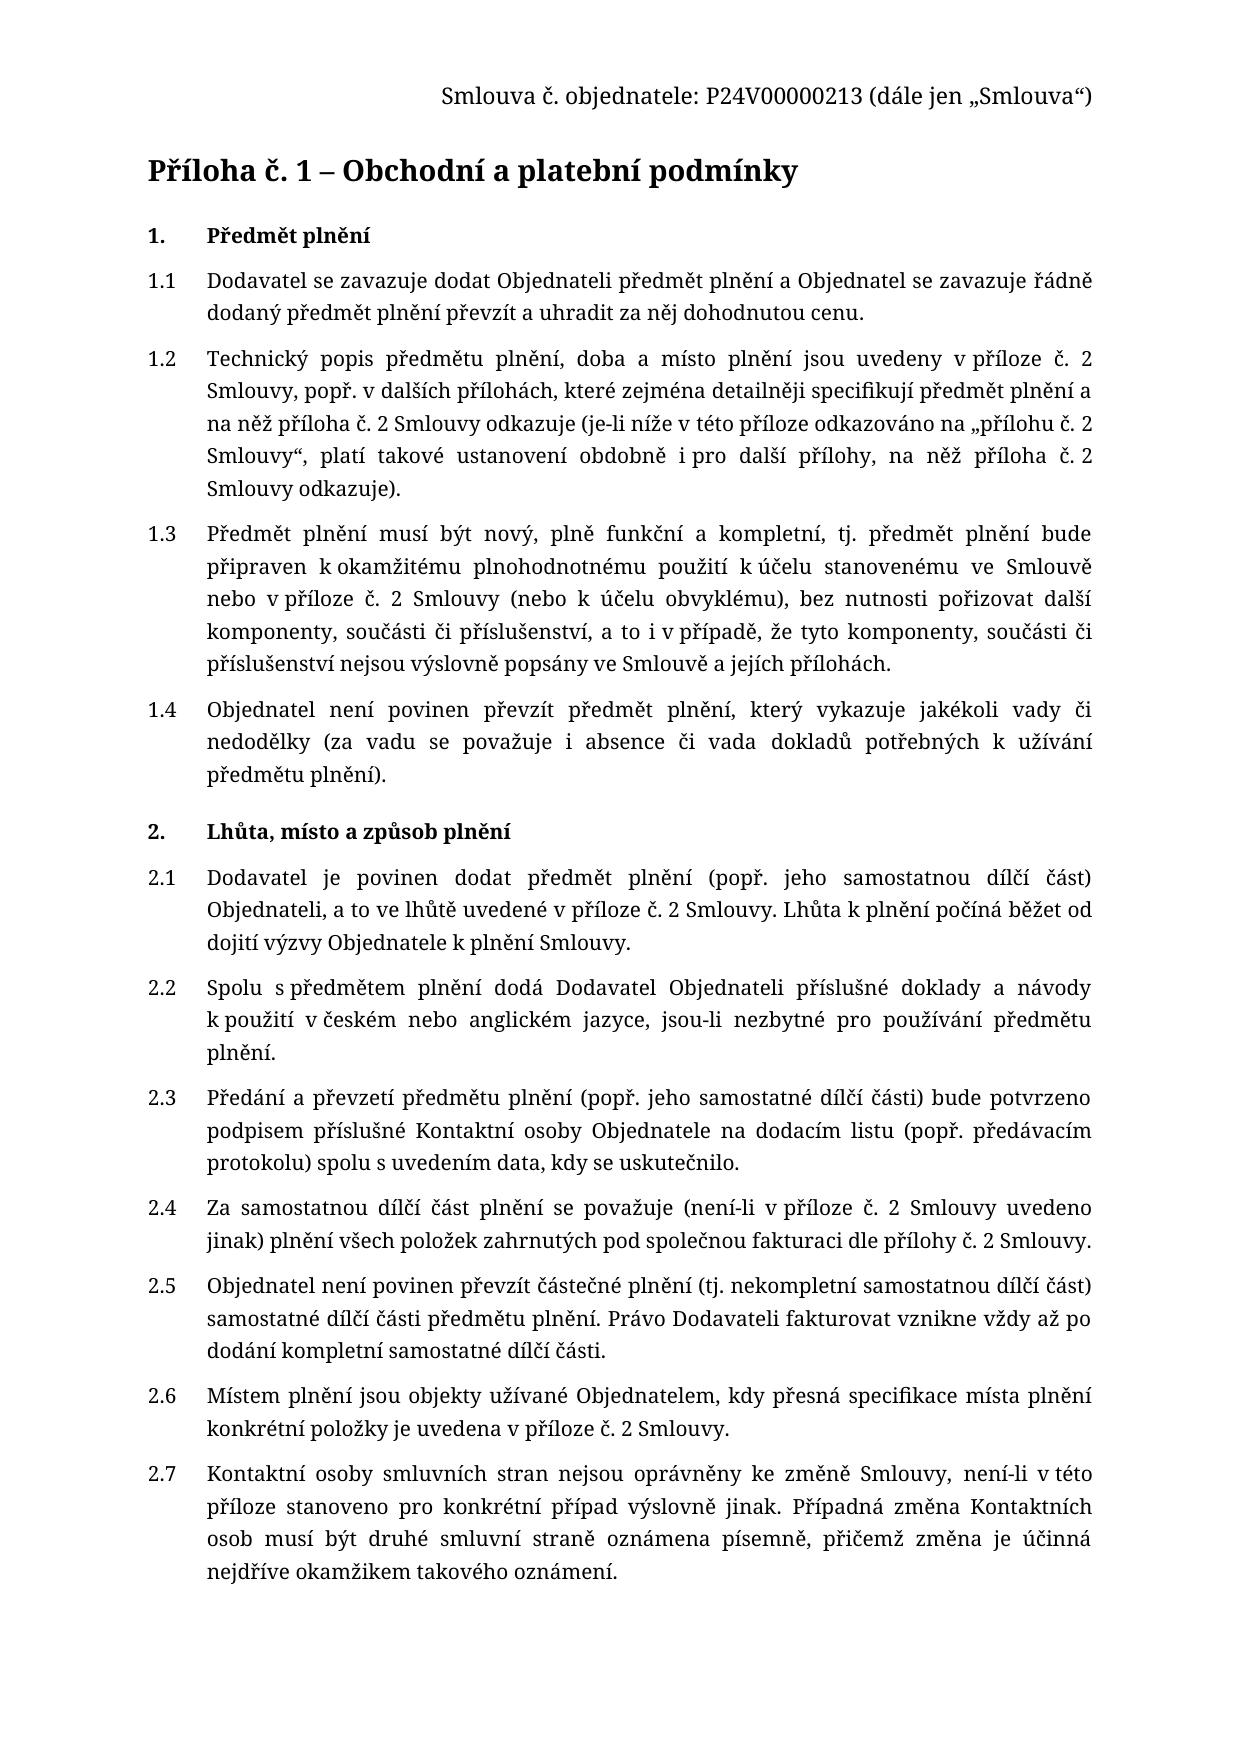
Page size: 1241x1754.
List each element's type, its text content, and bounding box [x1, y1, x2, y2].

list Dodavatel se zavazuje dodat Objednateli předmět plnění a Objednatel se zavazuje řádně dodaný předmět plnění převzít a uhradit za něj dohodnutou cenu. [148, 266, 1093, 327]
list Předmět plnění [148, 221, 1093, 249]
list Předání a převzetí předmětu plnění (popř. jeho samostatné dílčí části) bude potvrzeno podpisem příslušné Kontaktní osoby Objednatele na dodacím listu (popř. předávacím protokolu) spolu s uvedením data, kdy se uskutečnilo. [148, 1083, 1093, 1177]
list Dodavatel je povinen dodat předmět plnění (popř. jeho samostatnou dílčí část) Objednateli, a to ve lhůtě uvedené v příloze č. 2 Smlouvy. Lhůta k plnění počíná běžet od dojití výzvy Objednatele k plnění Smlouvy. [148, 863, 1093, 956]
list Objednatel není povinen převzít předmět plnění, který vykazuje jakékoli vady či nedodělky (za vadu se považuje i absence či vada dokladů potřebných k užívání předmětu plnění). [148, 695, 1093, 788]
list Za samostatnou dílčí část plnění se považuje (není-li v příloze č. 2 Smlouvy uvedeno jinak) plnění všech položek zahrnutých pod společnou fakturaci dle přílohy č. 2 Smlouvy. [148, 1193, 1093, 1254]
list Předmět plnění musí být nový, plně funkční a kompletní, tj. předmět plnění bude připraven k okamžitému plnohodnotnému použití k účelu stanovenému ve Smlouvě nebo v příloze č. 2 Smlouvy (nebo k účelu obvyklému), bez nutnosti pořizovat další komponenty, součásti či příslušenství, a to i v případě, že tyto komponenty, součásti či příslušenství nejsou výslovně popsány ve Smlouvě a jejích přílohách. [148, 519, 1093, 678]
list Technický popis předmětu plnění, doba a místo plnění jsou uvedeny v příloze č. 2 Smlouvy, popř. v dalších přílohách, které zejména detailněji specifikují předmět plnění a na něž příloha č. 2 Smlouvy odkazuje (je-li níže v této příloze odkazováno na „přílohu č. 2 Smlouvy“, platí takové ustanovení obdobně i pro další přílohy, na něž příloha č. 2 Smlouvy odkazuje). [148, 344, 1093, 502]
text Příloha č. 1 – Obchodní a platební podmínky [148, 150, 1093, 190]
list Spolu s předmětem plnění dodá Dodavatel Objednateli příslušné doklady a návody k použití v českém nebo anglickém jazyce, jsou-li nezbytné pro používání předmětu plnění. [148, 973, 1093, 1067]
list Lhůta, místo a způsob plnění [148, 817, 1093, 846]
list Objednatel není povinen převzít částečné plnění (tj. nekompletní samostatnou dílčí část) samostatné dílčí části předmětu plnění. Právo Dodavateli fakturovat vznikne vždy až po dodání kompletní samostatné dílčí části. [148, 1271, 1093, 1365]
list Kontaktní osoby smluvních stran nejsou oprávněny ke změně Smlouvy, není-li v této příloze stanoveno pro konkrétní případ výslovně jinak. Případná změna Kontaktních osob musí být druhé smluvní straně oznámena písemně, přičemž změna je účinná nejdříve okamžikem takového oznámení. [148, 1459, 1093, 1586]
list Místem plnění jsou objekty užívané Objednatelem, kdy přesná specifikace místa plnění konkrétní položky je uvedena v příloze č. 2 Smlouvy. [148, 1382, 1093, 1443]
